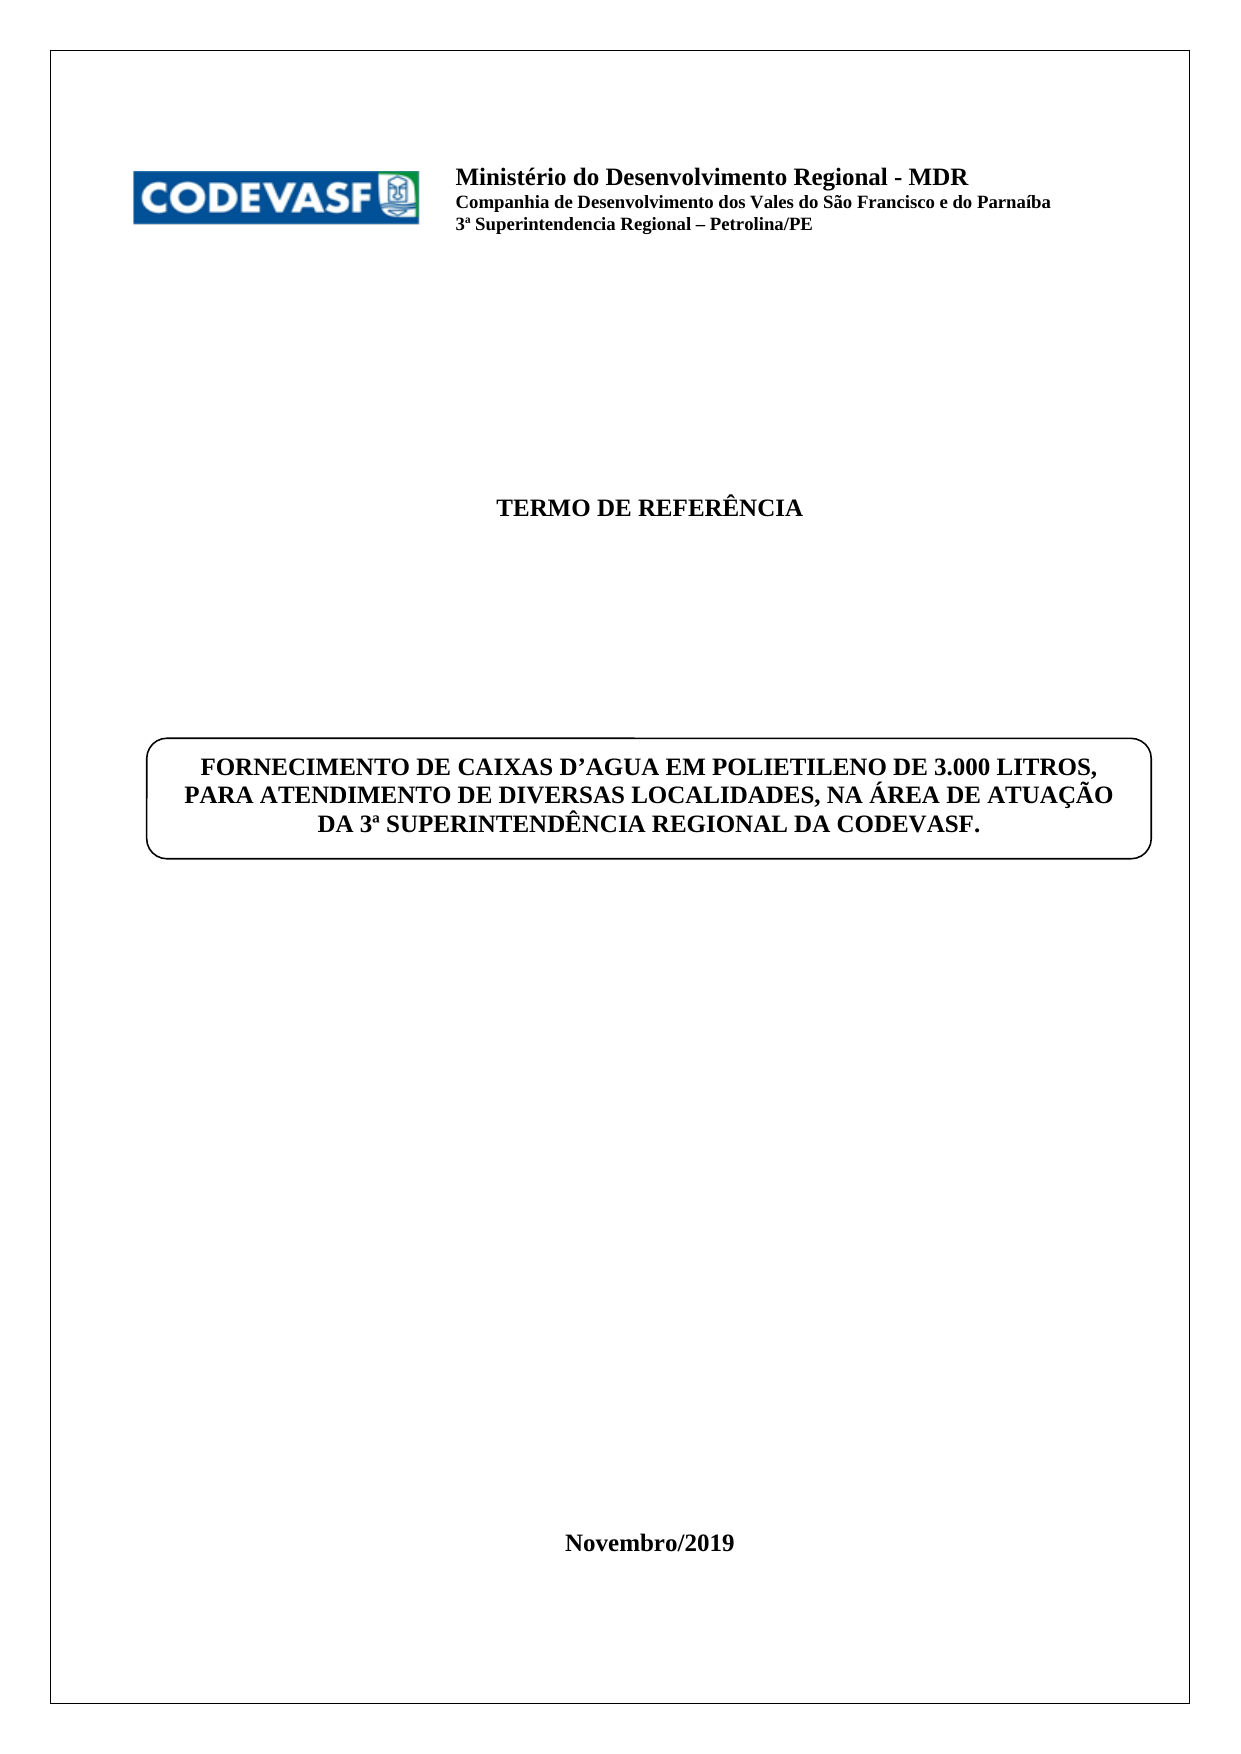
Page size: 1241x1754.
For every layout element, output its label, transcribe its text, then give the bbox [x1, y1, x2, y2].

table_header [122, 163, 444, 234]
text TERMO DE REFERÊNCIA [148, 493, 1152, 522]
table_header Ministério do Desenvolvimento Regional - MDR Companhia de Desenvolvimento dos Vales do São Francisco e do Parnaíba 3ª Superintendencia Regional – Petrolina/PE [444, 163, 1177, 234]
text Novembro/2019 [148, 1528, 1152, 1557]
picture [133, 171, 420, 226]
